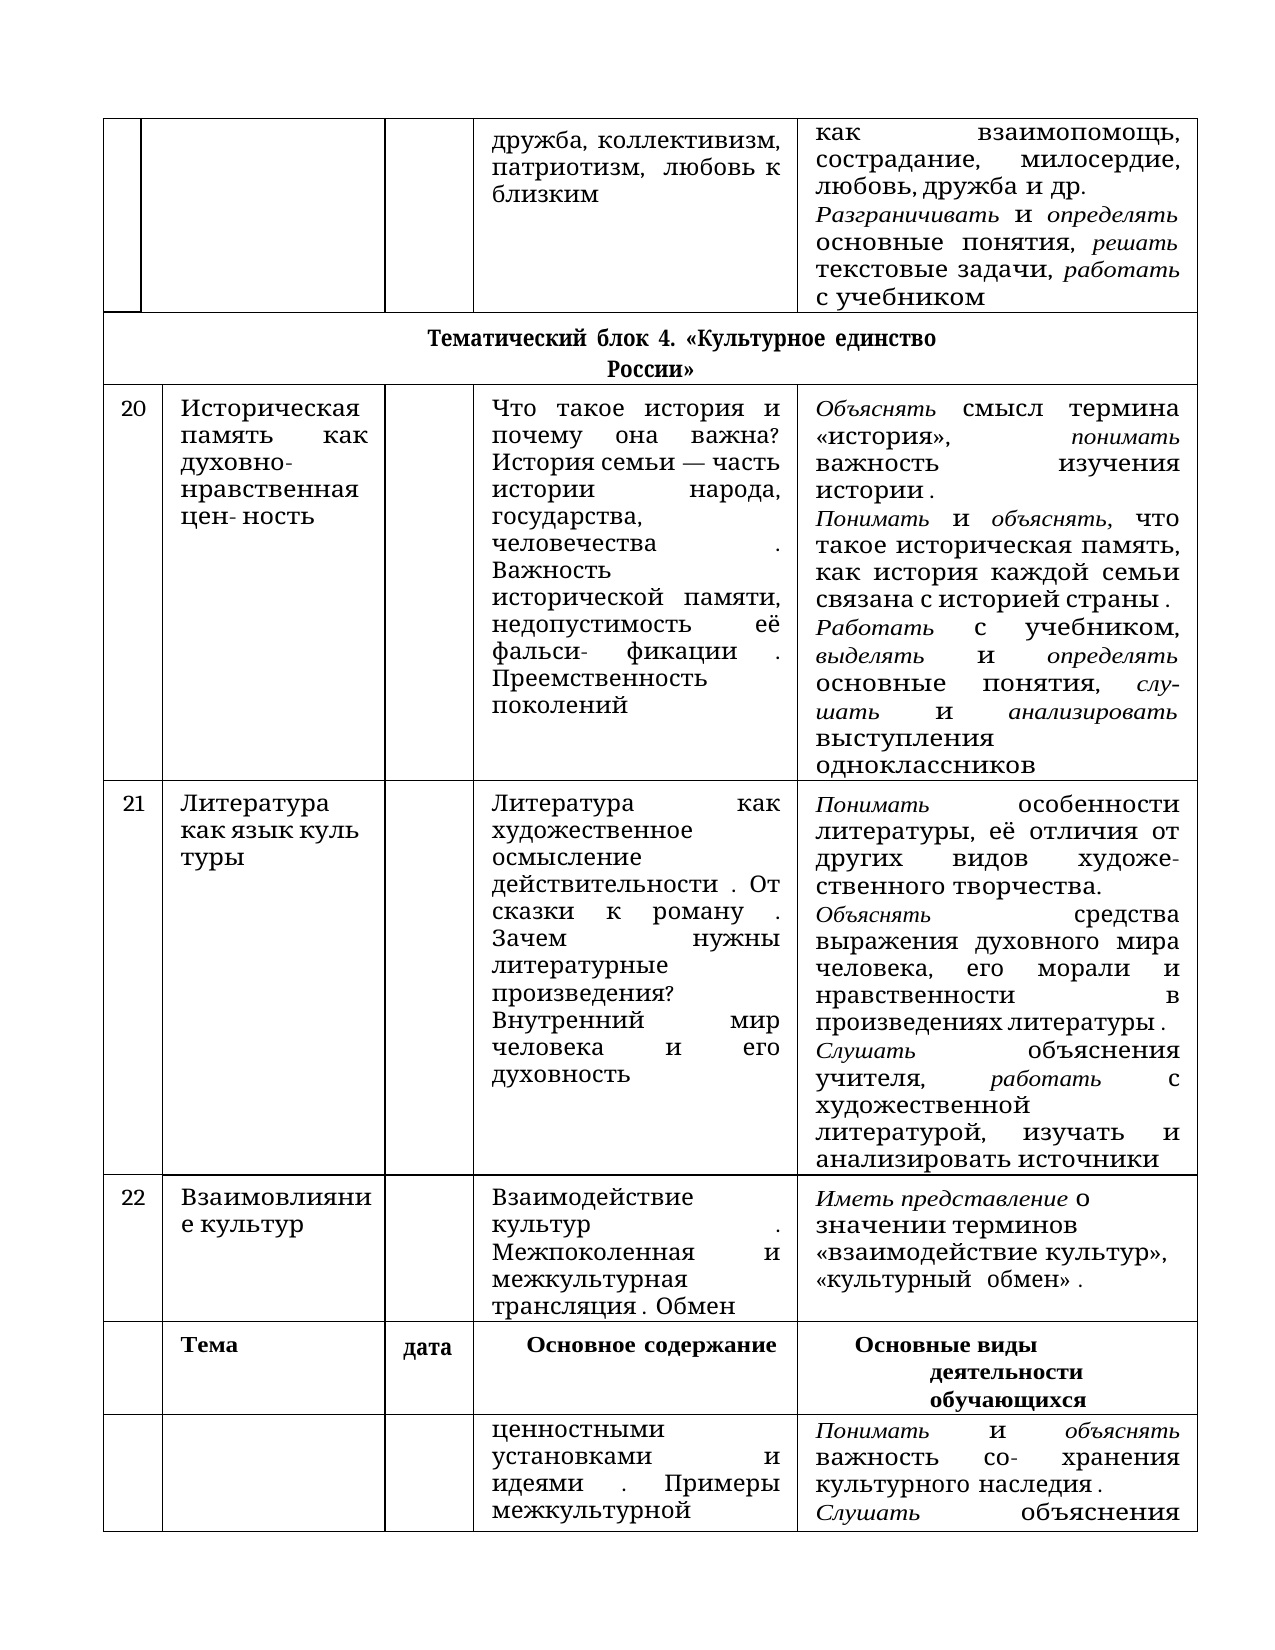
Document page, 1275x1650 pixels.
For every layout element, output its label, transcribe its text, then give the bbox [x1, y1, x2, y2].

table_cell Тема [163, 1322, 384, 1413]
table_cell 19 [104, 119, 140, 311]
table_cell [474, 119, 797, 311]
table_cell Тематический блок 4. «Культурное единство России» [104, 313, 1197, 384]
table_cell Литература как художественное осмысление действительности . От сказки к роману . Зачем нужны литературные произведения? Внутренний мир человека и его духовность [474, 781, 797, 1174]
table_cell 20 [104, 385, 162, 780]
table_cell [163, 1415, 384, 1531]
table_cell Что такое история и почему она важна? История семьи — часть истории народа, государства, человечества . Важность исторической памяти, недопустимость её фальси- фикации . Преемственность поколений [474, 385, 797, 780]
table_cell Основные виды деятельности обучающихся [798, 1322, 1197, 1413]
table_cell 22 [104, 1175, 162, 1321]
table_cell Иметь представление о значении терминов «взаимодействие культур», «культурный обмен» . [798, 1176, 1197, 1321]
table_cell Историческая память как духовно-нравственная цен- ность [163, 385, 384, 780]
table_cell [386, 385, 473, 780]
table_cell Объяснять смысл термина «история», понимать важность изучения истории . Понимать и объяснять, что такое историческая память, как история каждой семьи связана с историей страны . Работать с учебником, выделять и определять основные понятия, слу- шать и анализировать выступления одноклассников [798, 385, 1197, 780]
table_cell дата [386, 1322, 473, 1413]
table_cell [104, 1322, 162, 1413]
table_cell [386, 1176, 473, 1321]
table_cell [798, 119, 1197, 311]
table_cell Взаимовлияние культур [163, 1176, 384, 1321]
table_cell [386, 1415, 473, 1531]
table_cell [104, 1415, 162, 1531]
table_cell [798, 1415, 1197, 1531]
table_cell Взаимодействие культур . Межпоколенная и межкультурная трансляция . Обмен [474, 1176, 797, 1321]
table_cell [386, 119, 473, 311]
table_cell Понимать особенности литературы, её отличия от других видов художе- ственного творчества. Объяснять средства выражения духовного мира человека, его морали и нравственности в произведениях литературы . Слушать объяснения учителя, работать с художественной литературой, изучать и анализировать источники [798, 781, 1197, 1174]
table_cell Основное содержание [474, 1322, 797, 1413]
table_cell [142, 119, 384, 311]
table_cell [474, 1415, 797, 1531]
table_cell [386, 781, 473, 1174]
table_cell 21 [104, 781, 162, 1174]
table_cell Литература как язык куль туры [163, 781, 384, 1174]
